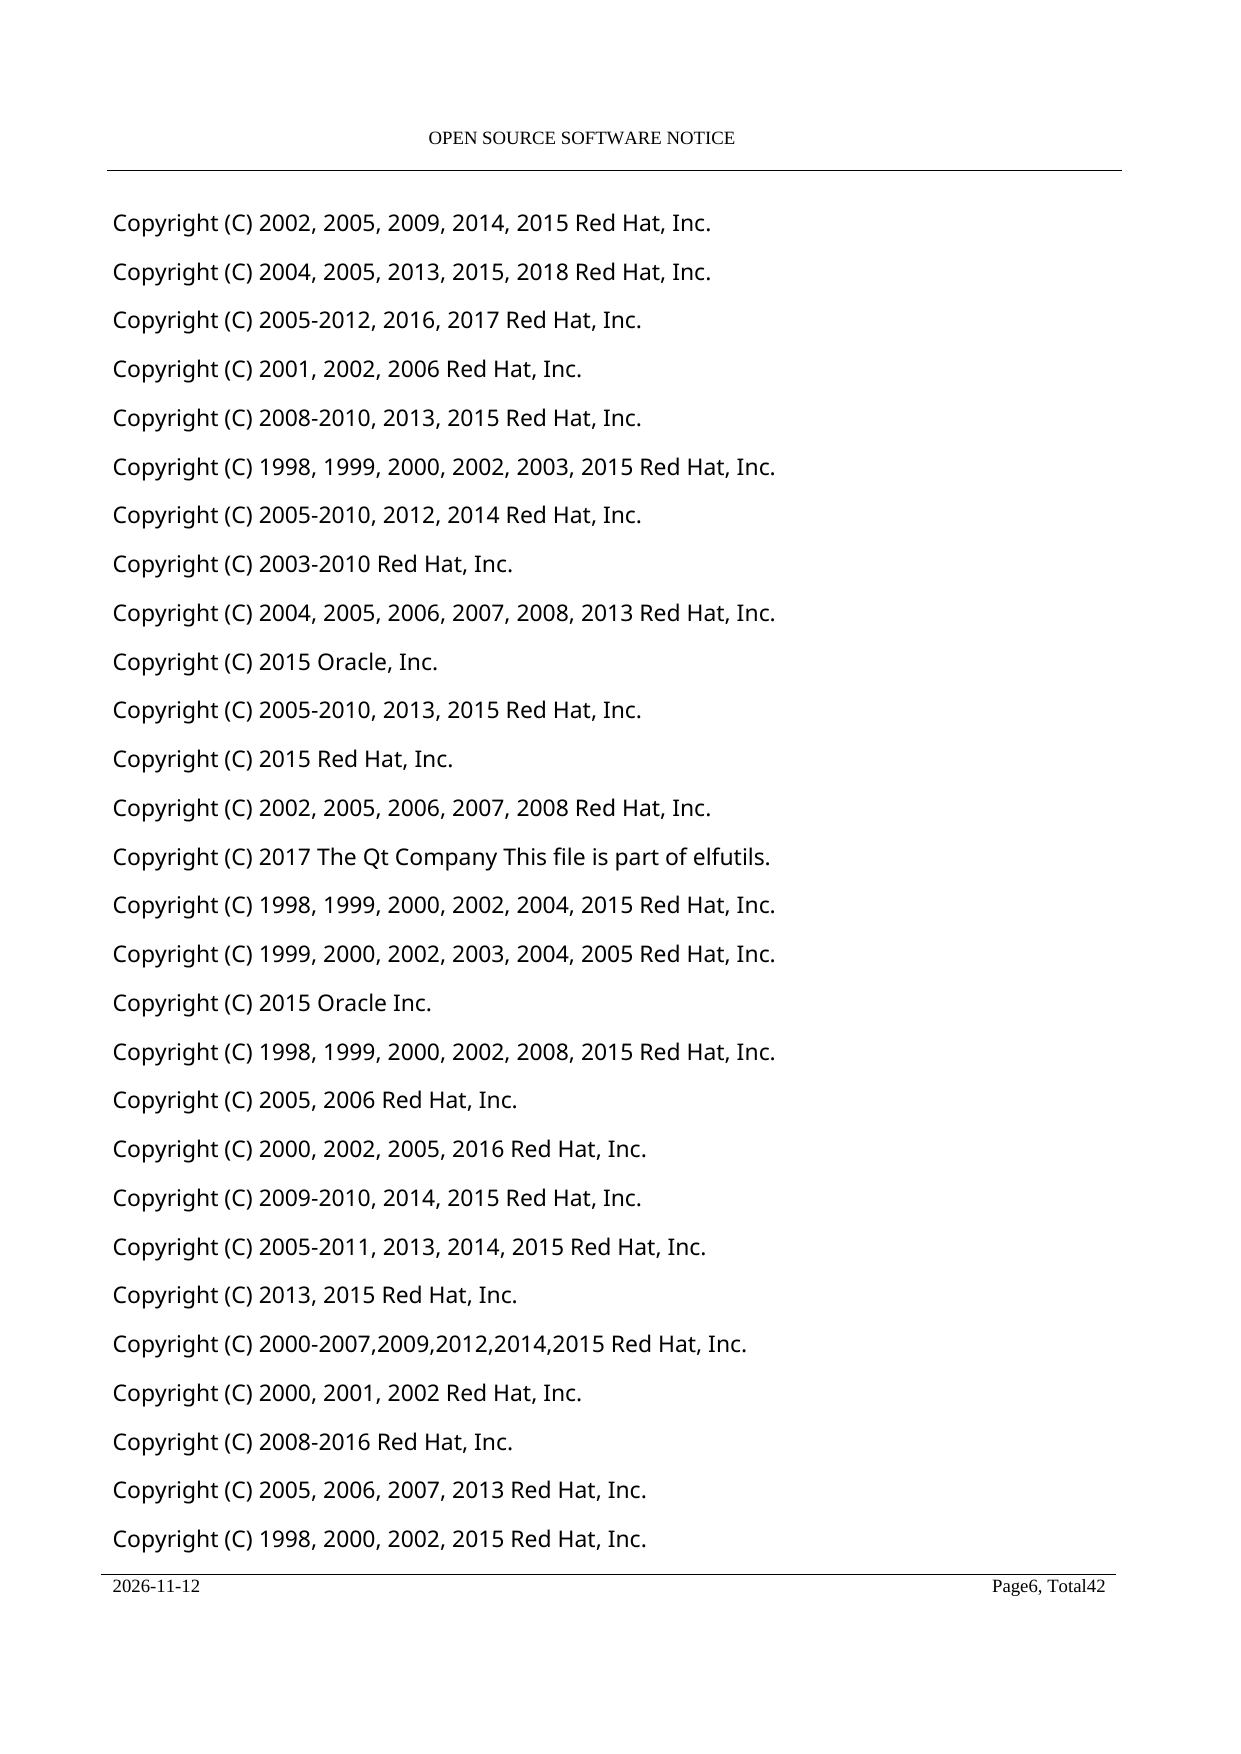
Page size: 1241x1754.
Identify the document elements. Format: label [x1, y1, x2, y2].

text [112, 206, 1128, 1555]
